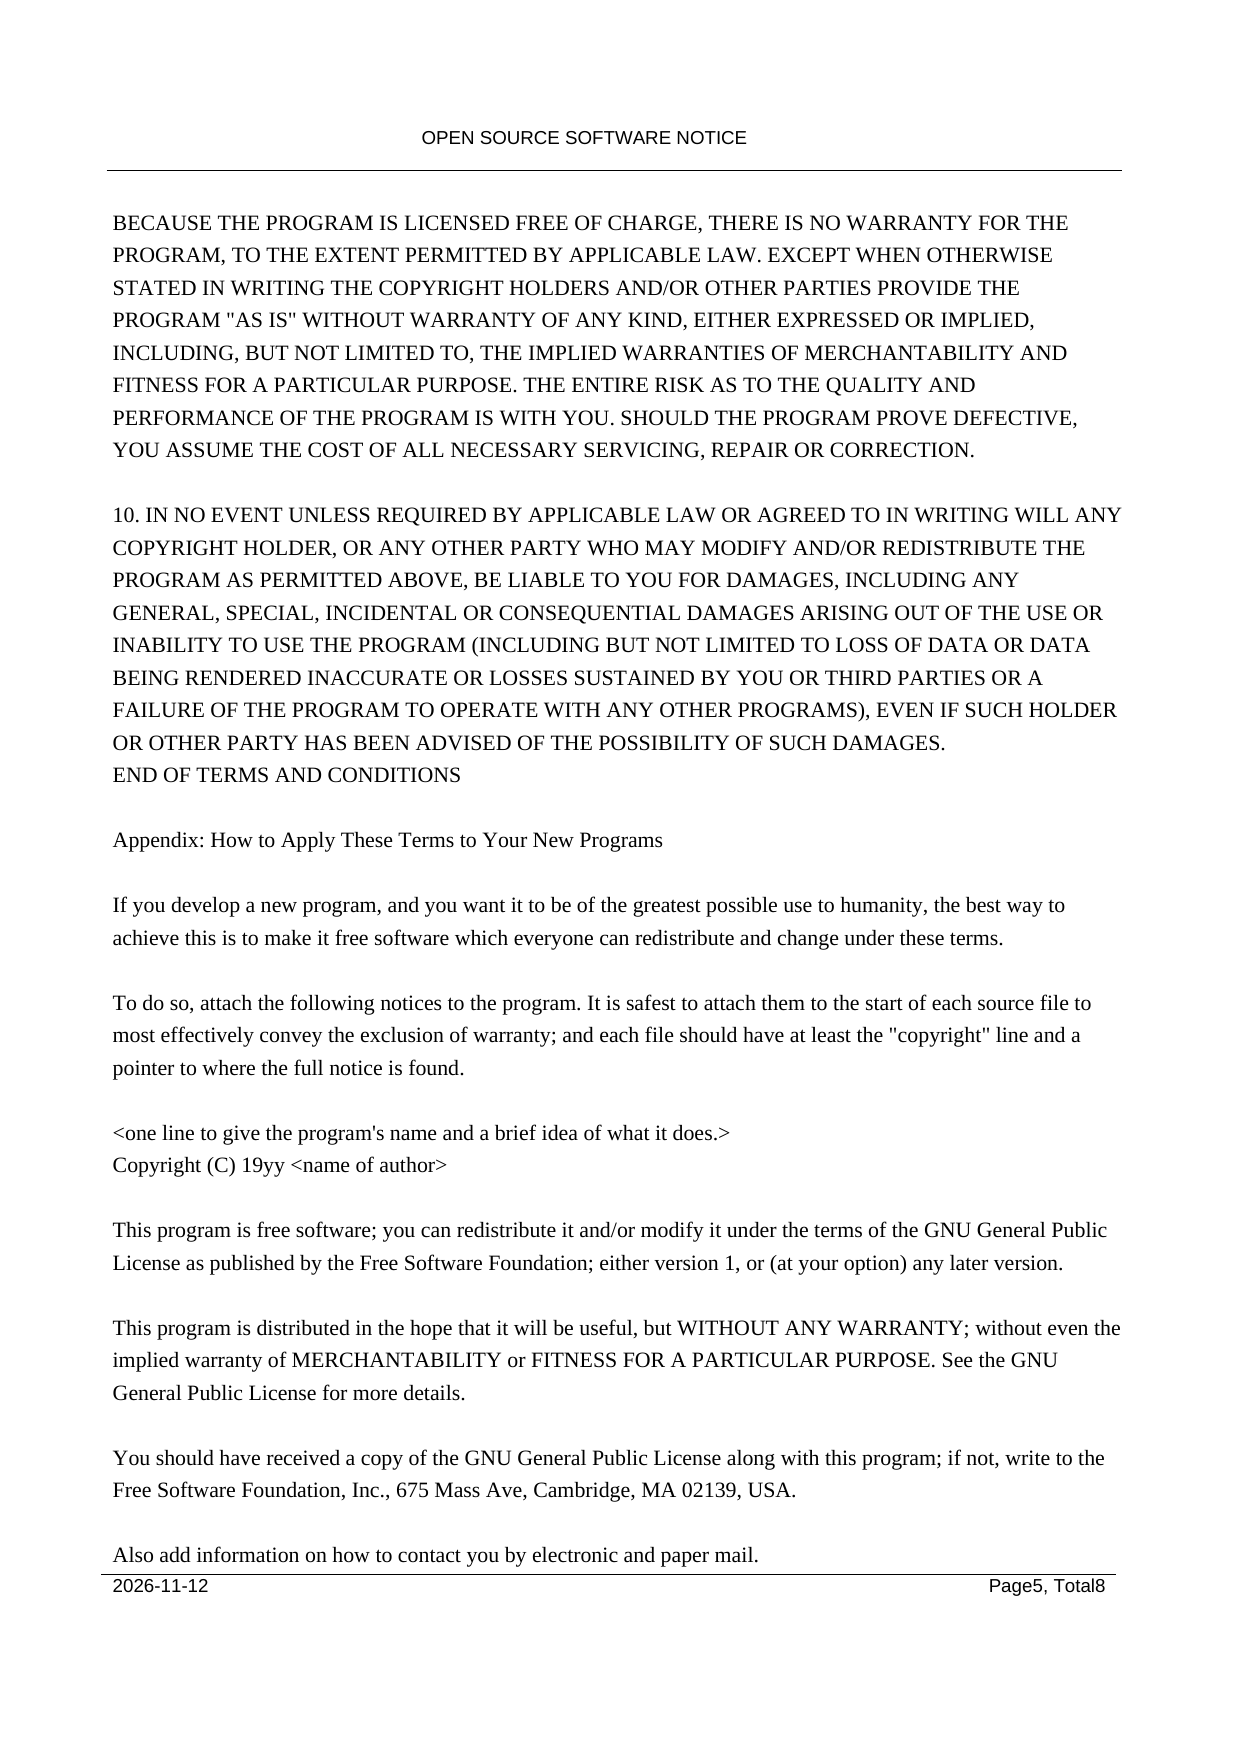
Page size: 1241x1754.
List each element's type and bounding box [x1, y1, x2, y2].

text [112, 206, 1128, 1571]
